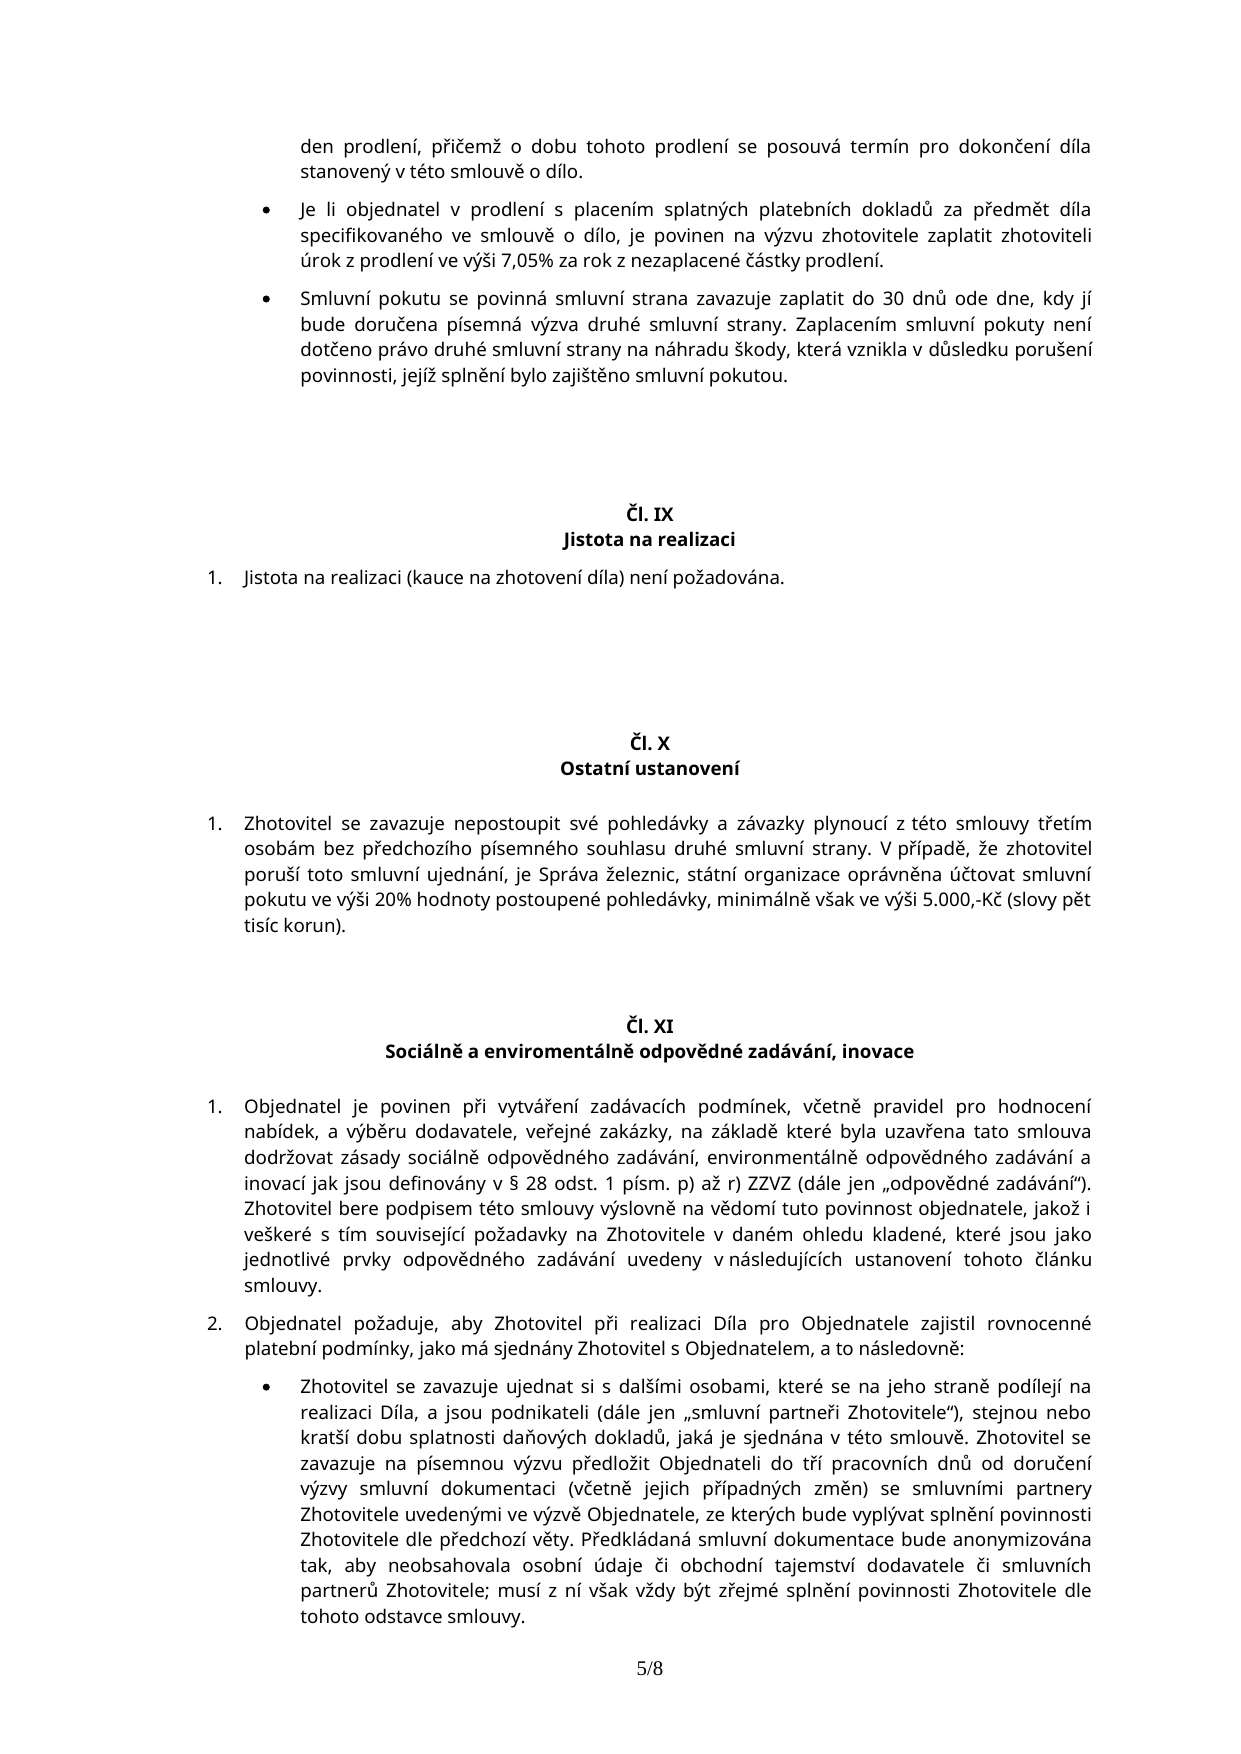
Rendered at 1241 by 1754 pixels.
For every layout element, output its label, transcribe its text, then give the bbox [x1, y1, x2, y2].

list Zhotovitel se zavazuje nepostoupit své pohledávky a závazky plynoucí z této smlouvy třetím osobám bez předchozího písemného souhlasu druhé smluvní strany. V případě, že zhotovitel poruší toto smluvní ujednání, je Správa železnic, státní organizace oprávněna účtovat smluvní pokutu ve výši 20% hodnoty postoupené pohledávky, minimálně však ve výši 5.000,-Kč (slovy pět tisíc korun). [207, 810, 1092, 938]
subtitle Čl. XI [207, 1013, 1092, 1039]
subtitle Ostatní ustanovení [207, 755, 1092, 781]
list Jistota na realizaci (kauce na zhotovení díla) není požadována. [207, 565, 1092, 590]
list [263, 133, 1092, 184]
subtitle Čl. IX [207, 501, 1092, 527]
list Smluvní pokutu se povinná smluvní strana zavazuje zaplatit do 30 dnů ode dne, kdy jí bude doručena písemná výzva druhé smluvní strany. Zaplacením smluvní pokuty není dotčeno právo druhé smluvní strany na náhradu škody, která vznikla v důsledku porušení povinnosti, jejíž splnění bylo zajištěno smluvní pokutou. [263, 286, 1092, 388]
subtitle Sociálně a enviromentálně odpovědné zadávání, inovace [207, 1039, 1092, 1064]
subtitle Čl. X [207, 730, 1092, 755]
list Objednatel je povinen při vytváření zadávacích podmínek, včetně pravidel pro hodnocení nabídek, a výběru dodavatele, veřejné zakázky, na základě které byla uzavřena tato smlouva dodržovat zásady sociálně odpovědného zadávání, environmentálně odpovědného zadávání a inovací jak jsou definovány v § 28 odst. 1 písm. p) až r) ZZVZ (dále jen „odpovědné zadávání“). Zhotovitel bere podpisem této smlouvy výslovně na vědomí tuto povinnost objednatele, jakož i veškeré s tím související požadavky na Zhotovitele v daném ohledu kladené, které jsou jako jednotlivé prvky odpovědného zadávání uvedeny v následujících ustanovení tohoto článku smlouvy. [207, 1093, 1092, 1297]
list Je li objednatel v prodlení s placením splatných platebních dokladů za předmět díla specifikovaného ve smlouvě o dílo, je povinen na výzvu zhotovitele zaplatit zhotoviteli úrok z prodlení ve výši 7,05% za rok z nezaplacené částky prodlení. [263, 196, 1092, 273]
subtitle Jistota na realizaci [207, 527, 1092, 552]
list Objednatel požaduje, aby Zhotovitel při realizaci Díla pro Objednatele zajistil rovnocenné platební podmínky, jako má sjednány Zhotovitel s Objednatelem, a to následovně: [207, 1310, 1092, 1361]
list Zhotovitel se zavazuje ujednat si s dalšími osobami, které se na jeho straně podílejí na realizaci Díla, a jsou podnikateli (dále jen „smluvní partneři Zhotovitele“), stejnou nebo kratší dobu splatnosti daňových dokladů, jaká je sjednána v této smlouvě. Zhotovitel se zavazuje na písemnou výzvu předložit Objednateli do tří pracovních dnů od doručení výzvy smluvní dokumentaci (včetně jejich případných změn) se smluvními partnery Zhotovitele uvedenými ve výzvě Objednatele, ze kterých bude vyplývat splnění povinnosti Zhotovitele dle předchozí věty. Předkládaná smluvní dokumentace bude anonymizována tak, aby neobsahovala osobní údaje či obchodní tajemství dodavatele či smluvních partnerů Zhotovitele; musí z ní však vždy být zřejmé splnění povinnosti Zhotovitele dle tohoto odstavce smlouvy. [263, 1373, 1092, 1629]
